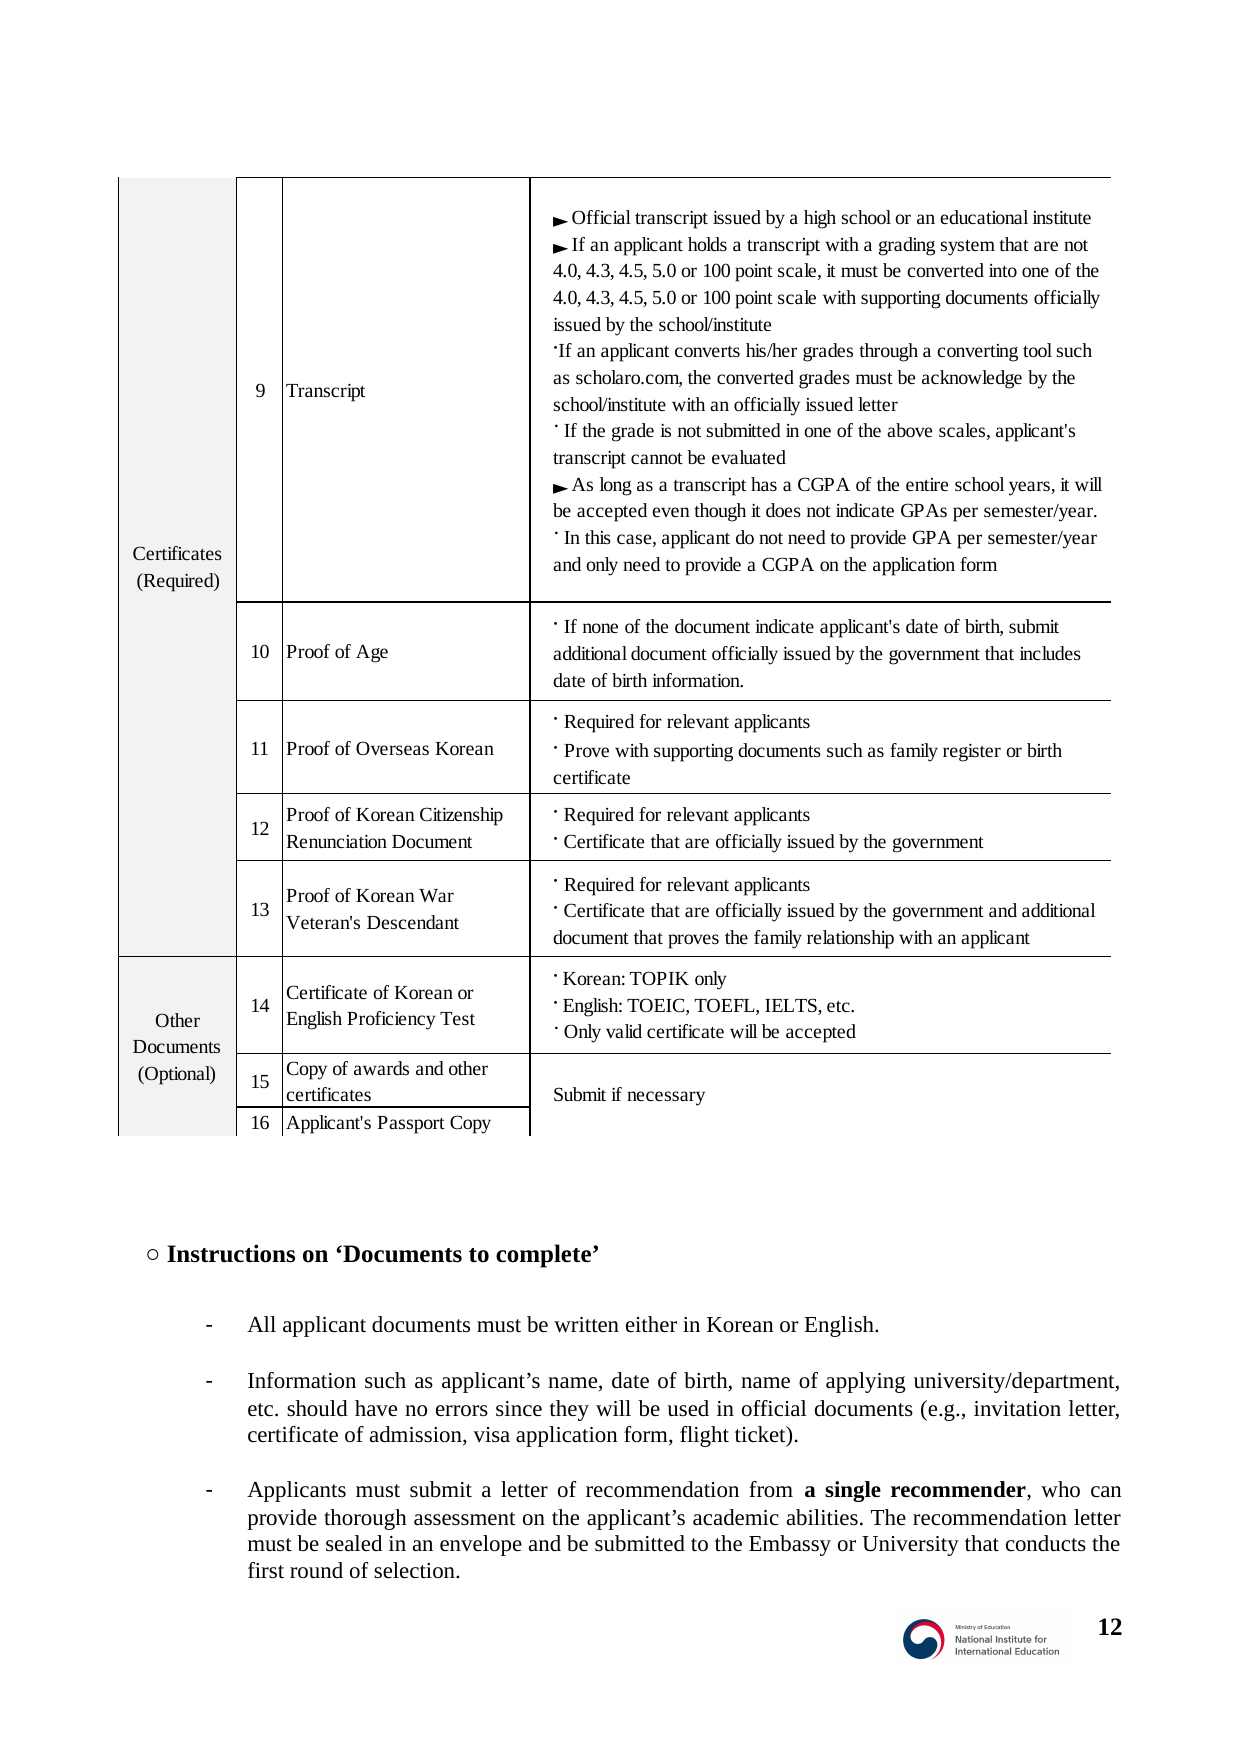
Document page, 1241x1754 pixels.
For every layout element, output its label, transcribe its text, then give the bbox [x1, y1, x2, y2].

picture [891, 1610, 1076, 1668]
text ○ Instructions on ‘Documents to complete’ [145, 1239, 1122, 1268]
list All applicant documents must be written either in Korean or English. [205, 1308, 1122, 1339]
list Information such as applicant’s name, date of birth, name of applying university/department, etc. should have no errors since they will be used in official documents (e.g., invitation letter, certificate of admission, visa application form, flight ticket). [205, 1364, 1122, 1448]
list Applicants must submit a letter of recommendation from a single recommender, who can provide thorough assessment on the applicant’s academic abilities. The recommendation letter must be sealed in an envelope and be submitted to the Embassy or University that conducts the first round of selection. [205, 1473, 1122, 1583]
